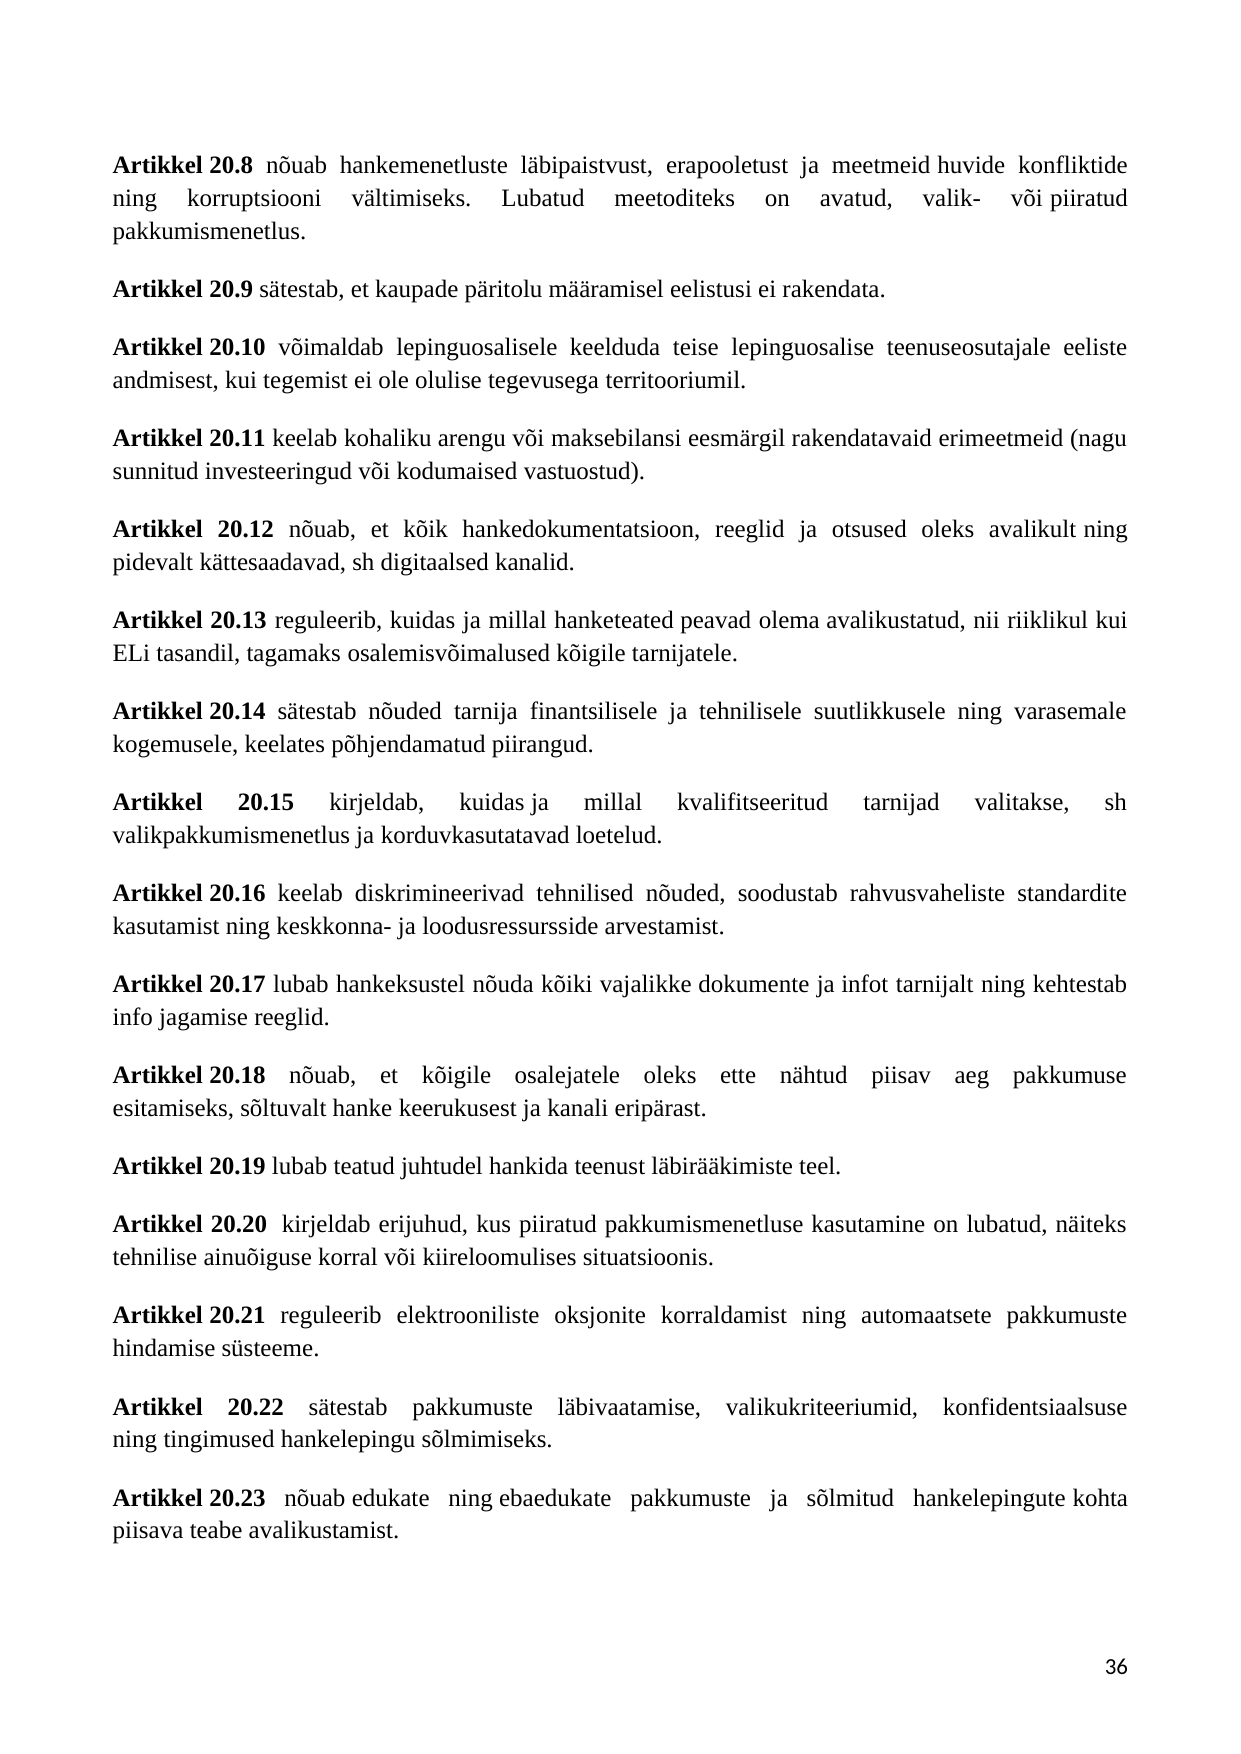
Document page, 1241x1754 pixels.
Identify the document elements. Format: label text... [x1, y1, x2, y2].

text Artikkel 20.13 reguleerib, kuidas ja millal hanketeated peavad olema avalikustatud, nii riiklikul kui ELi tasandil, tagamaks osalemisvõimalused kõigile tarnijatele. [112, 605, 1128, 667]
text Artikkel 20.12 nõuab, et kõik hankedokumentatsioon, reeglid ja otsused oleks avalikult ning pidevalt kättesaadavad, sh digitaalsed kanalid. [112, 514, 1128, 576]
text Artikkel 20.16 keelab diskrimineerivad tehnilised nõuded, soodustab rahvusvaheliste standardite kasutamist ning keskkonna- ja loodusressursside arvestamist. [112, 878, 1128, 940]
text Artikkel 20.22 sätestab pakkumuste läbivaatamise, valikukriteeriumid, konfidentsiaalsuse ning tingimused hankelepingu sõlmimiseks. [112, 1392, 1128, 1453]
text Artikkel 20.19 lubab teatud juhtudel hankida teenust läbirääkimiste teel. [112, 1151, 1128, 1180]
text Artikkel 20.9 sätestab, et kaupade päritolu määramisel eelistusi ei rakendata. [112, 274, 1128, 303]
text Artikkel 20.10 võimaldab lepinguosalisele keelduda teise lepinguosalise teenuseosutajale eeliste andmisest, kui tegemist ei ole olulise tegevusega territooriumil. [112, 332, 1128, 394]
text Artikkel 20.20 kirjeldab erijuhud, kus piiratud pakkumismenetluse kasutamine on lubatud, näiteks tehnilise ainuõiguse korral või kiireloomulises situatsioonis. [112, 1209, 1128, 1271]
text Artikkel 20.11 keelab kohaliku arengu või maksebilansi eesmärgil rakendatavaid erimeetmeid (nagu sunnitud investeeringud või kodumaised vastuostud). [112, 423, 1128, 485]
text Artikkel 20.18 nõuab, et kõigile osalejatele oleks ette nähtud piisav aeg pakkumuse esitamiseks, sõltuvalt hanke keerukusest ja kanali eripärast. [112, 1060, 1128, 1122]
text Artikkel 20.14 sätestab nõuded tarnija finantsilisele ja tehnilisele suutlikkusele ning varasemale kogemusele, keelates põhjendamatud piirangud. [112, 696, 1128, 758]
text Artikkel 20.8 nõuab hankemenetluste läbipaistvust, erapooletust ja meetmeid huvide konfliktide ning korruptsiooni vältimiseks. Lubatud meetoditeks on avatud, valik- või piiratud pakkumismenetlus. [112, 150, 1128, 245]
text Artikkel 20.17 lubab hankeksustel nõuda kõiki vajalikke dokumente ja infot tarnijalt ning kehtestab info jagamise reeglid. [112, 969, 1128, 1031]
text Artikkel 20.23 nõuab edukate ning ebaedukate pakkumuste ja sõlmitud hankelepingute kohta piisava teabe avalikustamist. [112, 1483, 1128, 1544]
text Artikkel 20.21 reguleerib elektrooniliste oksjonite korraldamist ning automaatsete pakkumuste hindamise süsteeme. [112, 1301, 1128, 1362]
text Artikkel 20.15 kirjeldab, kuidas ja millal kvalifitseeritud tarnijad valitakse, sh valikpakkumismenetlus ja korduvkasutatavad loetelud. [112, 787, 1128, 849]
